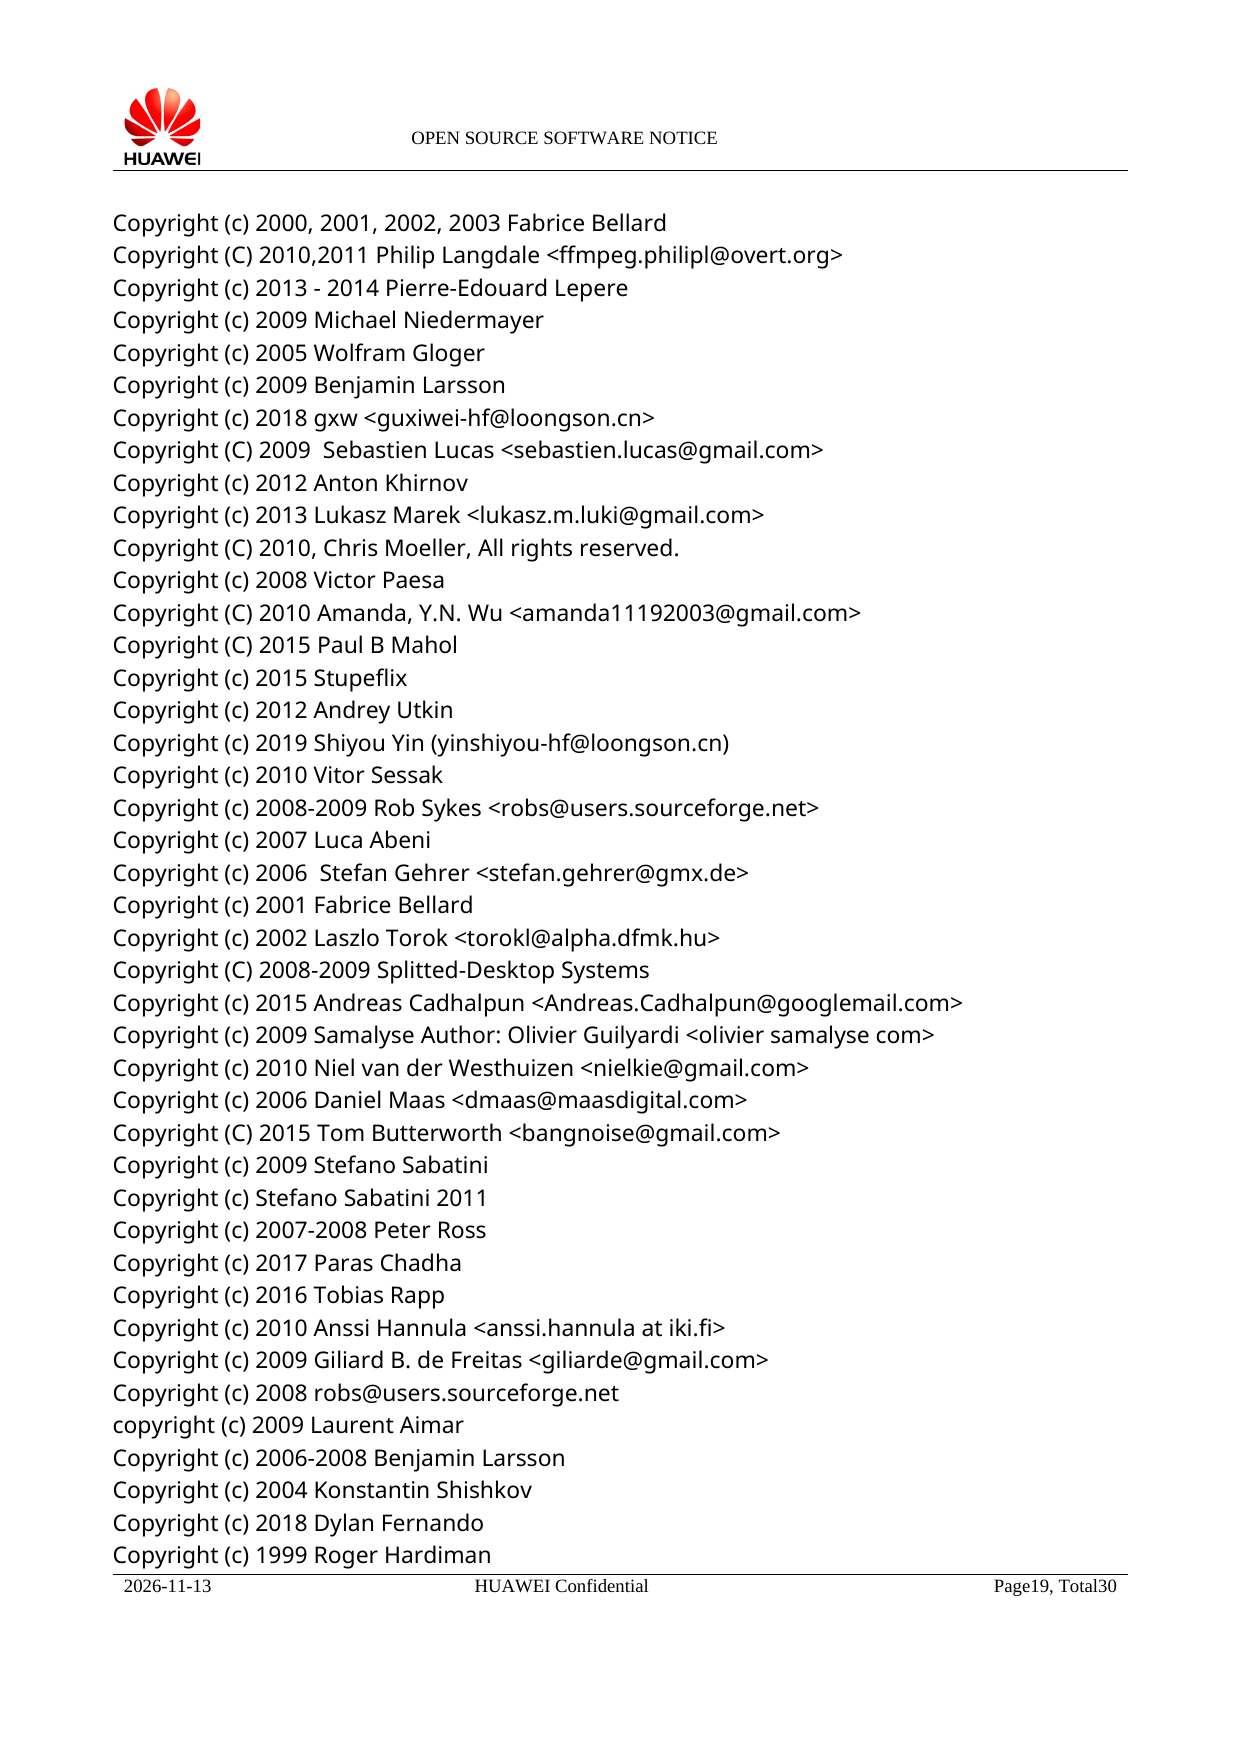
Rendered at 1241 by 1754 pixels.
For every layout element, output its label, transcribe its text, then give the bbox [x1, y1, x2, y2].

picture [124, 88, 201, 165]
